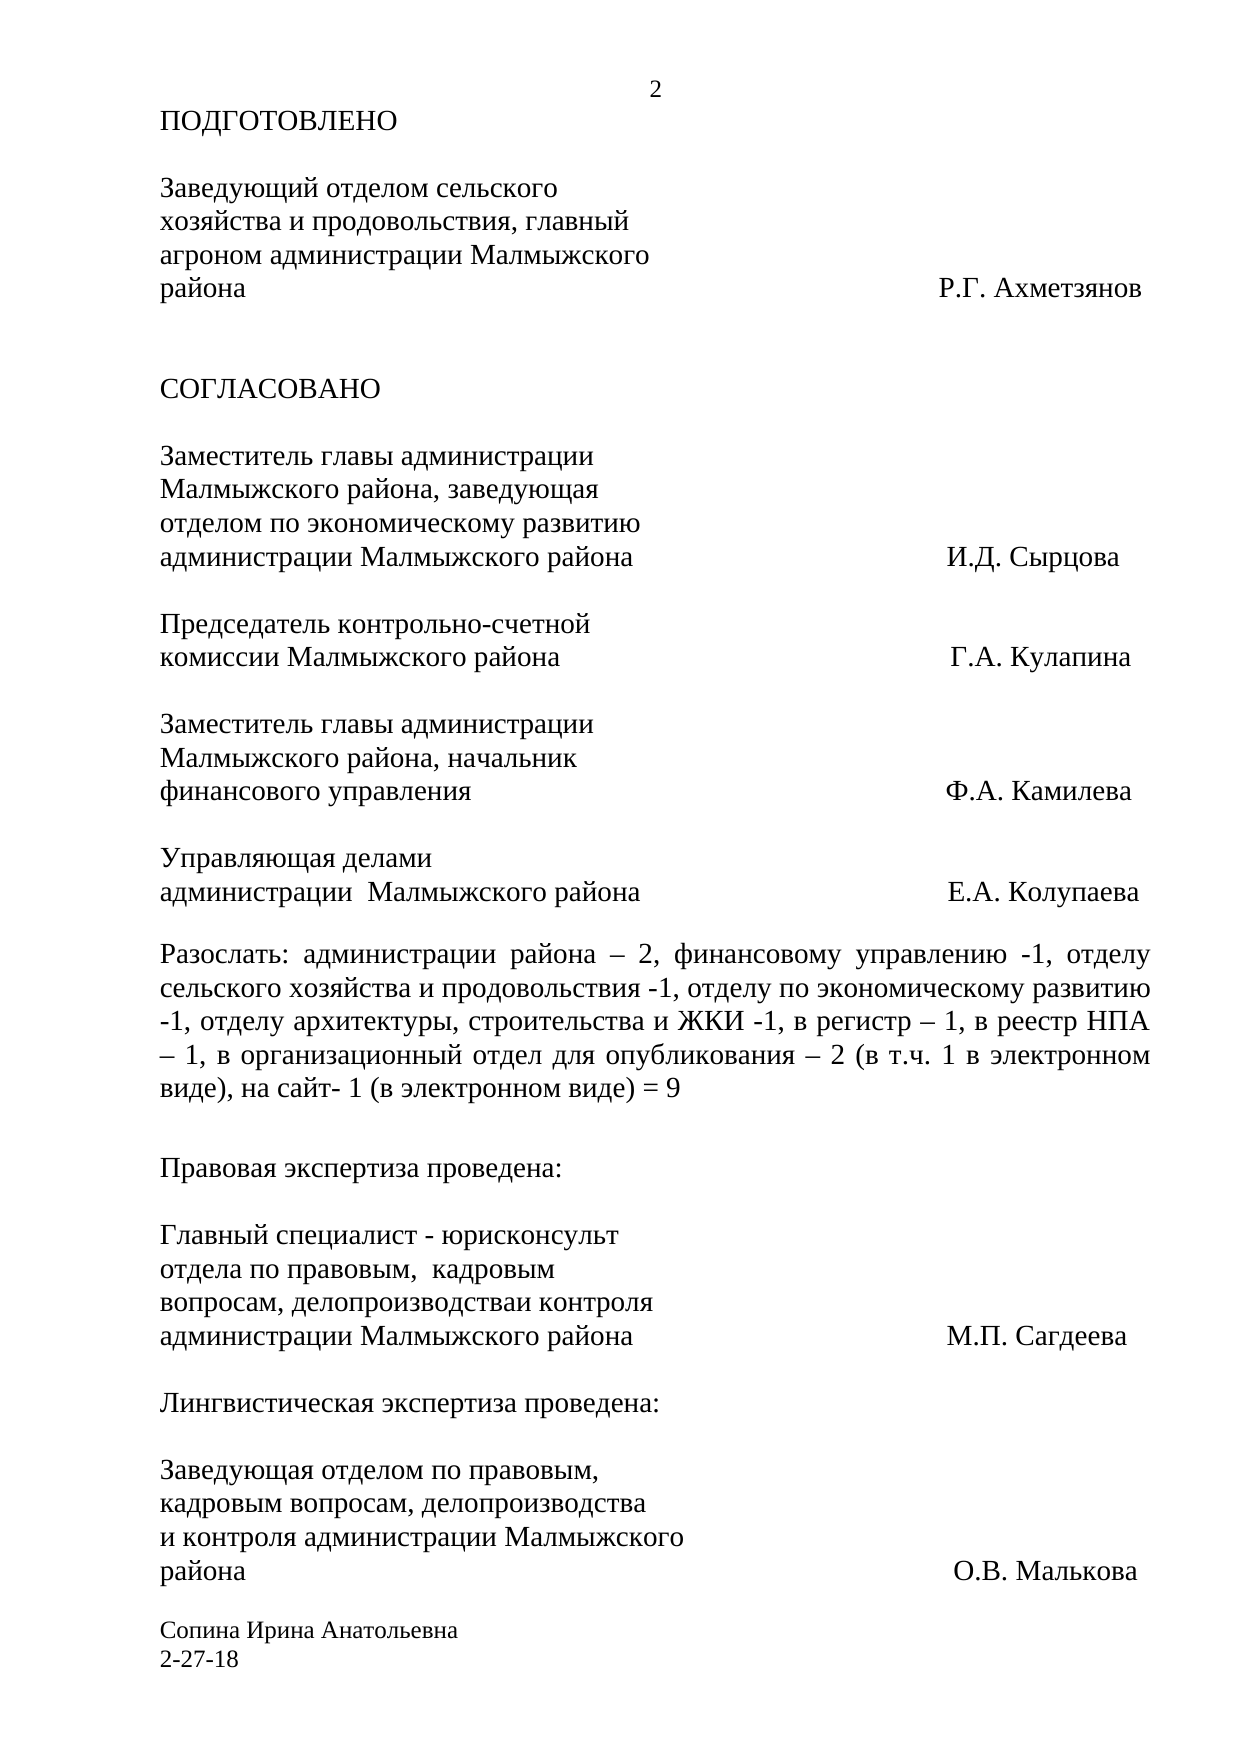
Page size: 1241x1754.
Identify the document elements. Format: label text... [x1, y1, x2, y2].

text хозяйства и продовольствия, главный [159, 203, 1152, 237]
text Лингвистическая экспертиза проведена: [159, 1385, 1152, 1418]
text Заведующий отделом сельского [159, 170, 1152, 203]
text и контроля администрации Малмыжского [159, 1519, 1152, 1553]
text администрации Малмыжского района Е.А. Колупаева [159, 874, 1152, 908]
text агроном администрации Малмыжского [159, 237, 1152, 270]
text комиссии Малмыжского района Г.А. Кулапина [159, 639, 1152, 673]
text администрации Малмыжского района И.Д. Сырцова [159, 539, 1152, 572]
text района О.В. Малькова [159, 1553, 1152, 1586]
text администрации Малмыжского района М.П. Сагдеева [159, 1318, 1152, 1351]
text финансового управления Ф.А. Камилева [159, 773, 1152, 807]
text Главный специалист - юрисконсульт [159, 1217, 1152, 1251]
text Заместитель главы администрации [159, 438, 1152, 472]
text Малмыжского района, заведующая [159, 472, 1152, 505]
text ПОДГОТОВЛЕНО [159, 103, 1152, 136]
text Правовая экспертиза проведена: [159, 1150, 1152, 1184]
text района Р.Г. Ахметзянов [159, 270, 1152, 304]
text отдела по правовым, кадровым [159, 1251, 1152, 1284]
text кадровым вопросам, делопроизводства [159, 1486, 1152, 1519]
text вопросам, делопроизводстваи контроля [159, 1284, 1152, 1318]
text Разослать: администрации района – 2, финансовому управлению -1, отделу сельского хозяйства и продовольствия -1, отделу по экономическому развитию -1, отделу архитектуры, строительства и ЖКИ -1, в регистр – 1, в реестр НПА – 1, в организационный отдел для опубликования – 2 (в т.ч. 1 в электронном виде), на сайт- 1 (в электронном виде) = 9 [159, 936, 1152, 1104]
text отделом по экономическому развитию [159, 505, 1152, 539]
text Заведующая отделом по правовым, [159, 1452, 1152, 1486]
text Управляющая делами [159, 841, 1152, 874]
text Сопина Ирина Анатольевна [159, 1615, 1152, 1644]
text Заместитель главы администрации [159, 706, 1152, 740]
text 2-27-18 [159, 1644, 1152, 1672]
text Председатель контрольно-счетной [159, 606, 1152, 639]
text Малмыжского района, начальник [159, 740, 1152, 773]
text СОГЛАСОВАНО [159, 371, 1152, 404]
